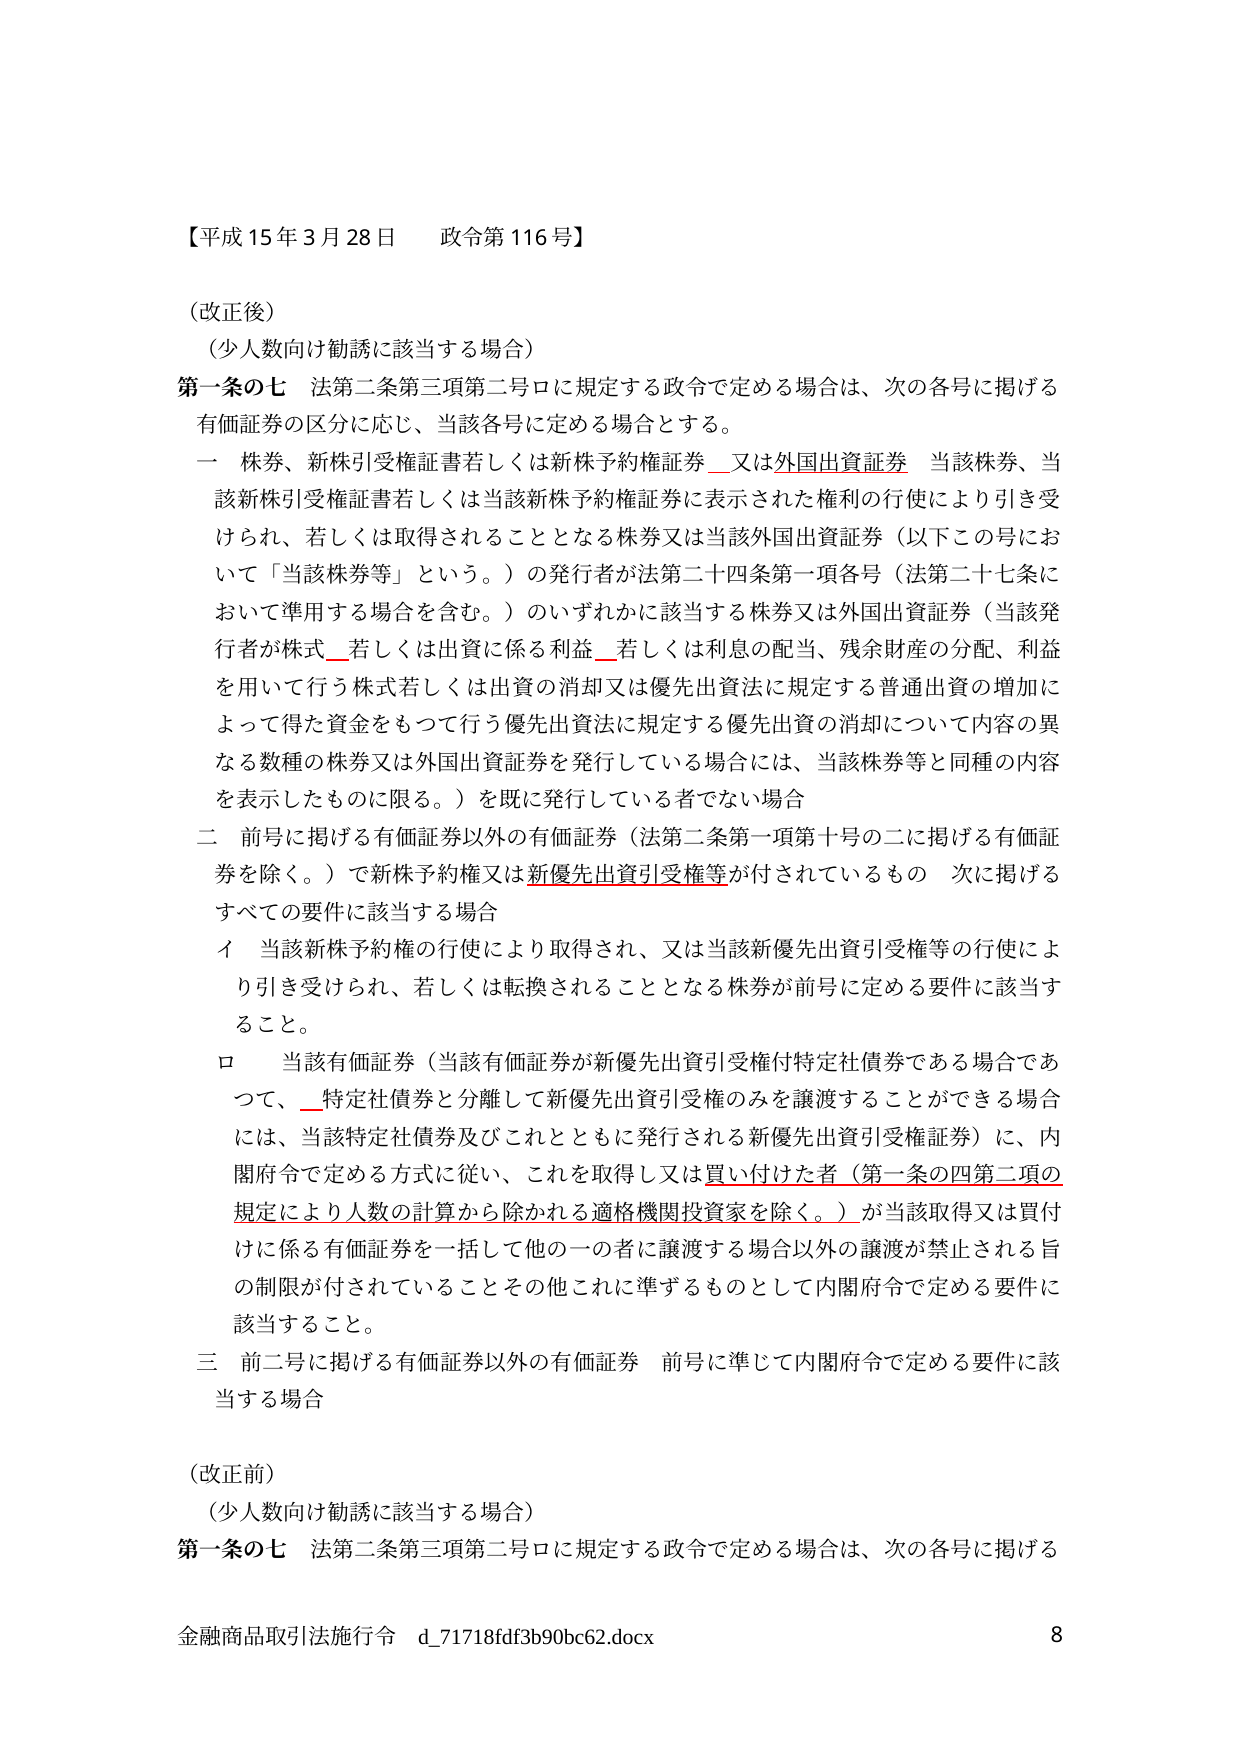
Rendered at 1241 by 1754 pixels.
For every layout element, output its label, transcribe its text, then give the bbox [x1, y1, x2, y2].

text 二 前号に掲げる有価証券以外の有価証券（法第二条第一項第十号の二に掲げる有価証券を除く。）で新株予約権又は新優先出資引受権等が付されているもの 次に掲げるすべての要件に該当する場合 [196, 817, 1063, 929]
text （改正前） [177, 1454, 1063, 1492]
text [177, 1529, 1063, 1567]
text イ 当該新株予約権の行使により取得され、又は当該新優先出資引受権等の行使により引き受けられ、若しくは転換されることとなる株券が前号に定める要件に該当すること。 [215, 929, 1063, 1042]
text ロ 当該有価証券（当該有価証券が新優先出資引受権付特定社債券である場合であつて、 特定社債券と分離して新優先出資引受権のみを譲渡することができる場合には、当該特定社債券及びこれとともに発行される新優先出資引受権証券）に、内閣府令で定める方式に従い、これを取得し又は買い付けた者（第一条の四第二項の規定により人数の計算から除かれる適格機関投資家を除く。）が当該取得又は買付けに係る有価証券を一括して他の一の者に譲渡する場合以外の譲渡が禁止される旨の制限が付されていることその他これに準ずるものとして内閣府令で定める要件に該当すること。 [215, 1042, 1063, 1342]
text （少人数向け勧誘に該当する場合） [196, 1492, 1063, 1529]
text 【平成15年3月28日 政令第116号】 [177, 217, 1063, 254]
text 一 株券、新株引受権証書若しくは新株予約権証券 又は外国出資証券 当該株券、当該新株引受権証書若しくは当該新株予約権証券に表示された権利の行使により引き受けられ、若しくは取得されることとなる株券又は当該外国出資証券（以下この号において「当該株券等」という。）の発行者が法第二十四条第一項各号（法第二十七条において準用する場合を含む。）のいずれかに該当する株券又は外国出資証券（当該発行者が株式 若しくは出資に係る利益 若しくは利息の配当、残余財産の分配、利益を用いて行う株式若しくは出資の消却又は優先出資法に規定する普通出資の増加によって得た資金をもつて行う優先出資法に規定する優先出資の消却について内容の異なる数種の株券又は外国出資証券を発行している場合には、当該株券等と同種の内容を表示したものに限る。）を既に発行している者でない場合 [196, 442, 1063, 817]
text 三 前二号に掲げる有価証券以外の有価証券 前号に準じて内閣府令で定める要件に該当する場合 [196, 1342, 1063, 1417]
text （少人数向け勧誘に該当する場合） [196, 329, 1063, 367]
text 第一条の七 法第二条第三項第二号ロに規定する政令で定める場合は、次の各号に掲げる有価証券の区分に応じ、当該各号に定める場合とする。 [177, 367, 1063, 442]
text （改正後） [177, 292, 1063, 329]
